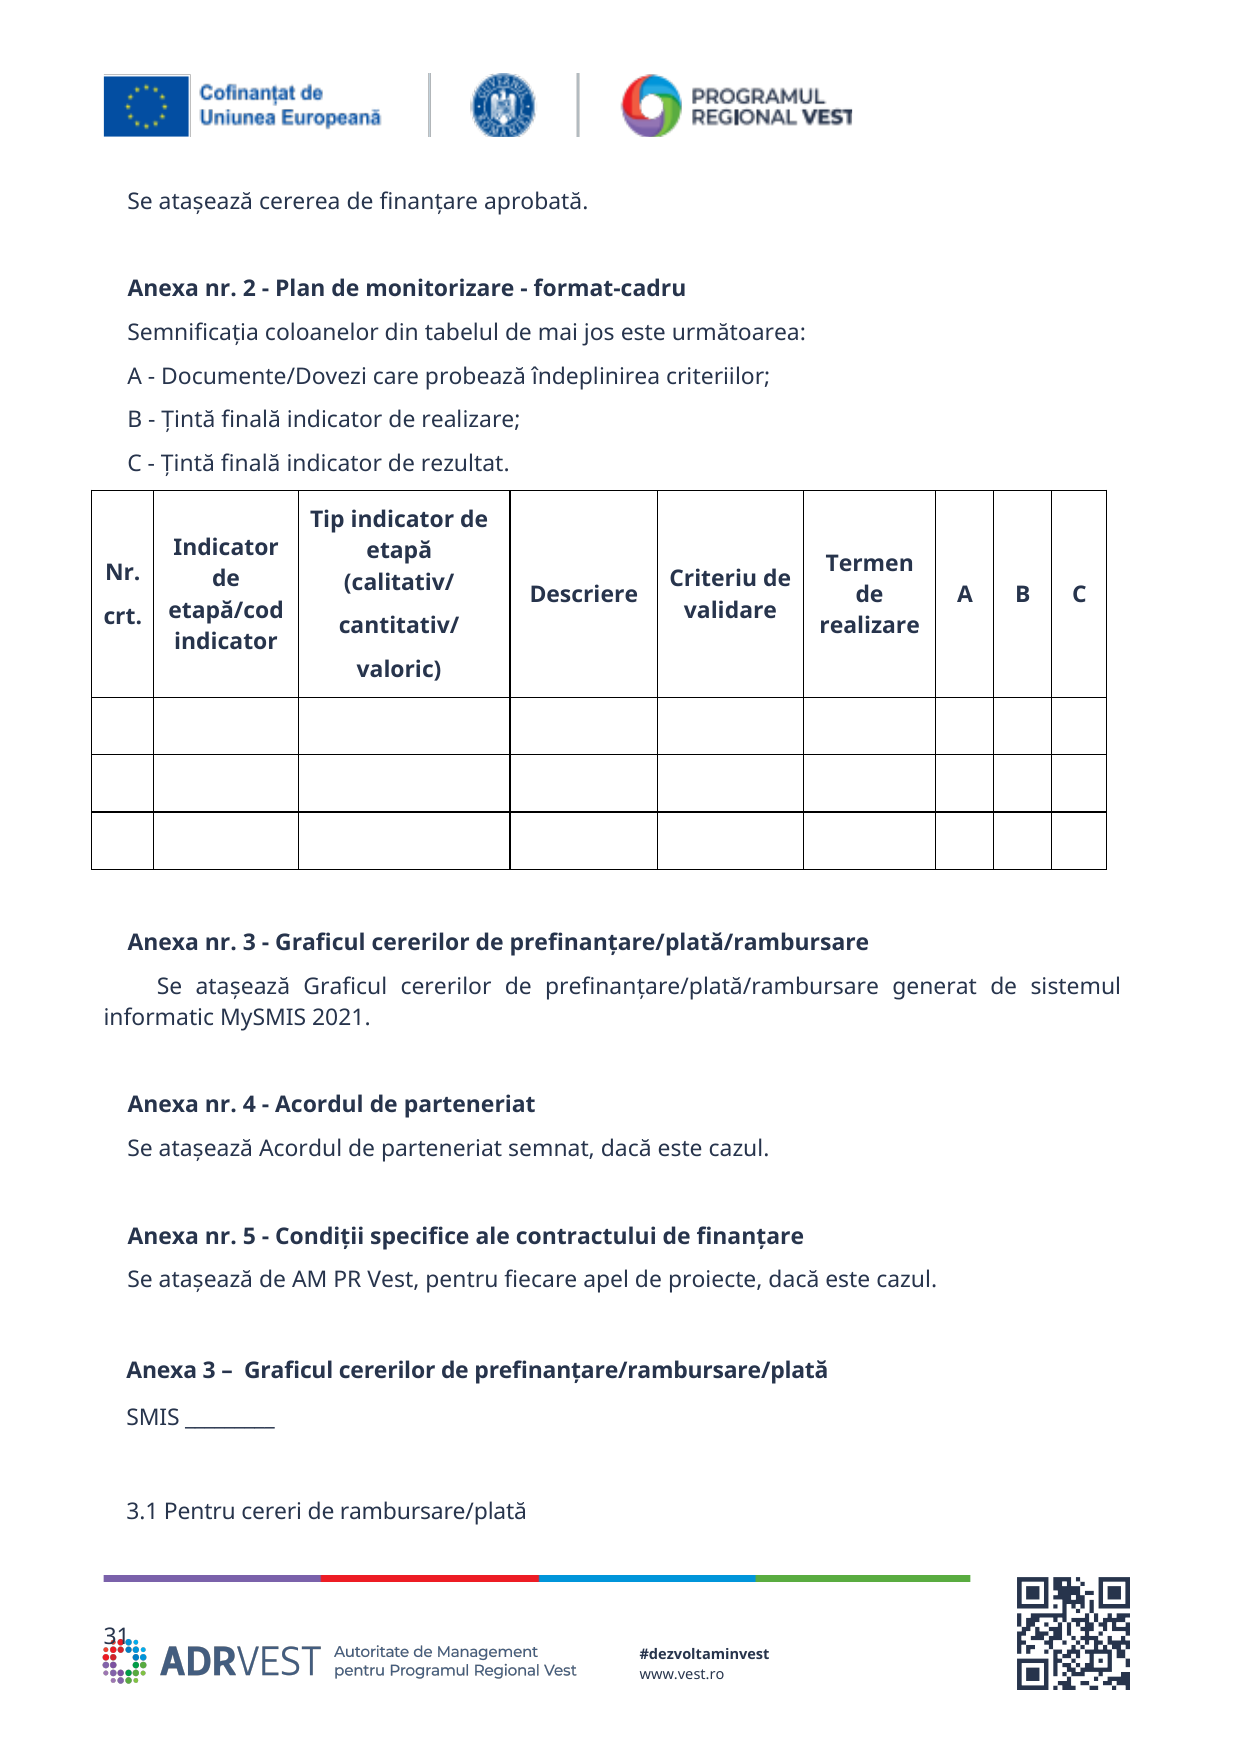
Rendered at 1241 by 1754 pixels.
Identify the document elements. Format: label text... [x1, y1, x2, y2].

table_cell [299, 813, 509, 869]
text Anexa nr. 5 - Condiţii specifice ale contractului de finanţare [103, 1220, 1122, 1251]
table_header A [936, 491, 993, 697]
table_cell [936, 813, 993, 869]
table_cell [994, 755, 1051, 811]
picture [93, 1636, 582, 1687]
table_cell [658, 755, 803, 811]
table_header Descriere [511, 491, 657, 697]
table_cell [658, 698, 803, 754]
table_cell [511, 813, 657, 869]
table_cell [92, 698, 153, 754]
table_header Indicator de etapă/cod indicator [154, 491, 298, 697]
text SMIS _________ [103, 1401, 1122, 1432]
table_cell [658, 813, 803, 869]
text B - Ţintă finală indicator de realizare; [103, 403, 1122, 434]
text C - Ţintă finală indicator de rezultat. [103, 447, 1122, 478]
table_cell [299, 698, 509, 754]
table_header Criteriu de validare [658, 491, 803, 697]
table_cell [154, 813, 298, 869]
table_cell [1052, 813, 1106, 869]
table_header Nr. crt. [92, 491, 153, 697]
text Se ataşează Acordul de parteneriat semnat, dacă este cazul. [103, 1132, 1122, 1163]
table_cell [92, 755, 153, 811]
table_cell [936, 698, 993, 754]
text Semnificaţia coloanelor din tabelul de mai jos este următoarea: [103, 316, 1122, 347]
table_cell [92, 813, 153, 869]
table_cell [511, 698, 657, 754]
table_cell [299, 755, 509, 811]
table_cell [804, 755, 935, 811]
text Se ataşează Graficul cererilor de prefinanţare/plată/rambursare generat de sistemul informatic MySMIS 2021. [103, 970, 1122, 1032]
text Anexa nr. 4 - Acordul de parteneriat [103, 1088, 1122, 1120]
text A - Documente/Dovezi care probează îndeplinirea criteriilor; [103, 359, 1122, 391]
table_cell [154, 698, 298, 754]
table_cell [1052, 755, 1106, 811]
table_cell [511, 755, 657, 811]
table_cell [994, 813, 1051, 869]
table_header Tip indicator de etapă (calitativ/ cantitativ/ valoric) [299, 491, 509, 697]
text Anexa nr. 3 - Graficul cererilor de prefinanţare/plată/rambursare [103, 926, 1122, 957]
table_cell [936, 755, 993, 811]
text Anexa 3 – Graficul cererilor de prefinanțare/rambursare/plată [103, 1354, 1122, 1385]
table_cell [804, 698, 935, 754]
text Anexa nr. 2 - Plan de monitorizare - format-cadru [103, 272, 1122, 303]
table_cell [994, 698, 1051, 754]
table_cell [1052, 698, 1106, 754]
table_header Termen de realizare [804, 491, 935, 697]
text Se ataşează cererea de finanţare aprobată. [103, 184, 1122, 216]
text 3.1 Pentru cereri de rambursare/plată [103, 1495, 1122, 1526]
table_cell [154, 755, 298, 811]
table_cell [804, 813, 935, 869]
table_header B [994, 491, 1051, 697]
table_header C [1052, 491, 1106, 697]
text Se ataşează de AM PR Vest, pentru fiecare apel de proiecte, dacă este cazul. [103, 1263, 1122, 1295]
picture [1008, 1568, 1139, 1699]
